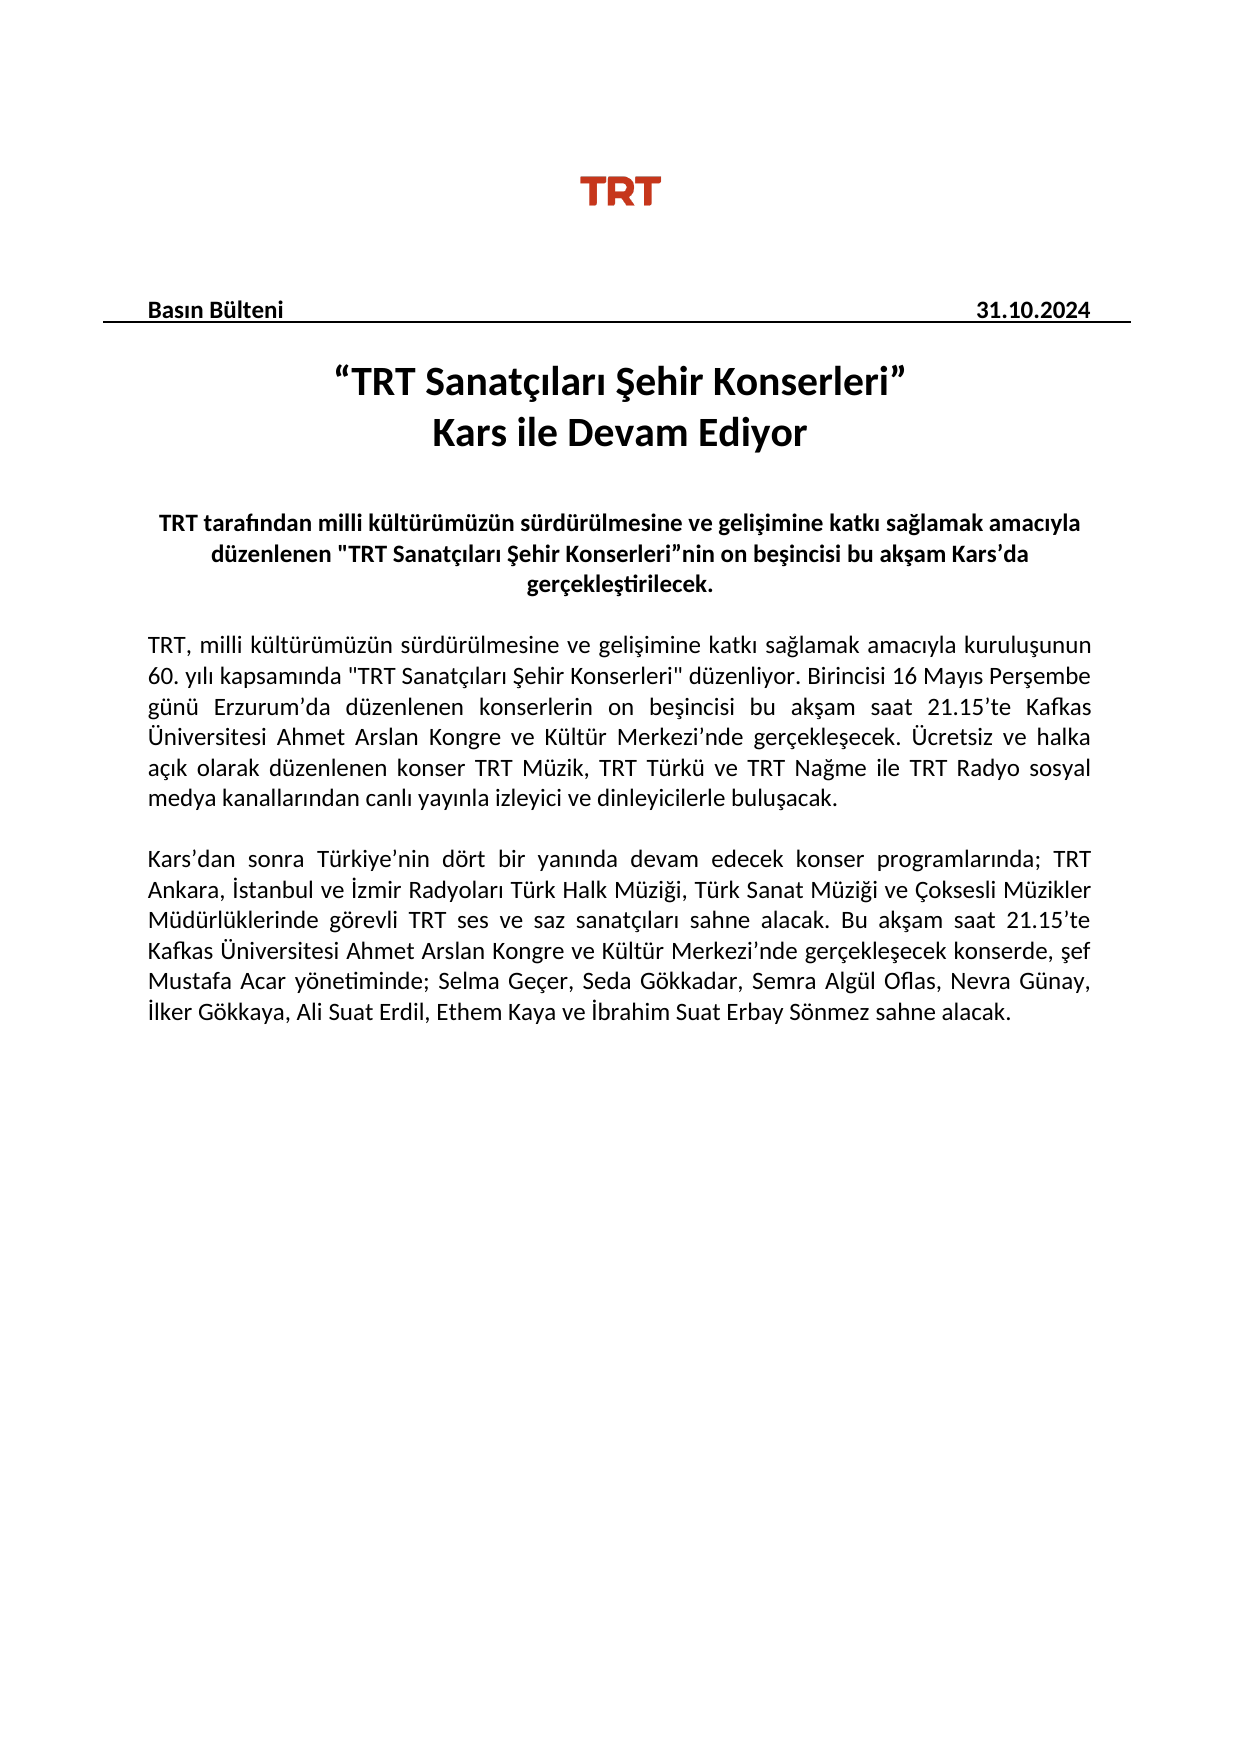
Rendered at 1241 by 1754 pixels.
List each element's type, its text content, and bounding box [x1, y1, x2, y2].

text Kars’dan sonra Türkiye’nin dört bir yanında devam edecek konser programlarında; TRT Ankara, İstanbul ve İzmir Radyoları Türk Halk Müziği, Türk Sanat Müziği ve Çoksesli Müzikler Müdürlüklerinde görevli TRT ses ve saz sanatçıları sahne alacak. Bu akşam saat 21.15’te Kafkas Üniversitesi Ahmet Arslan Kongre ve Kültür Merkezi’nde gerçekleşecek konserde, şef Mustafa Acar yönetiminde; Selma Geçer, Seda Gökkadar, Semra Algül Oflas, Nevra Günay, İlker Gökkaya, Ali Suat Erdil, Ethem Kaya ve İbrahim Suat Erbay Sönmez sahne alacak. [148, 843, 1093, 1026]
text “TRT Sanatçıları Şehir Konserleri” [148, 355, 1093, 406]
picture [546, 147, 694, 264]
text TRT, milli kültürümüzün sürdürülmesine ve gelişimine katkı sağlamak amacıyla kuruluşunun 60. yılı kapsamında "TRT Sanatçıları Şehir Konserleri" düzenliyor. Birincisi 16 Mayıs Perşembe günü Erzurum’da düzenlenen konserlerin on beşincisi bu akşam saat 21.15’te Kafkas Üniversitesi Ahmet Arslan Kongre ve Kültür Merkezi’nde gerçekleşecek. Ücretsiz ve halka açık olarak düzenlenen konser TRT Müzik, TRT Türkü ve TRT Nağme ile TRT Radyo sosyal medya kanallarından canlı yayınla izleyici ve dinleyicilerle buluşacak. [148, 629, 1093, 813]
text Kars ile Devam Ediyor [148, 406, 1093, 457]
text TRT tarafından milli kültürümüzün sürdürülmesine ve gelişimine katkı sağlamak amacıyla düzenlenen "TRT Sanatçıları Şehir Konserleri”nin on beşincisi bu akşam Kars’da gerçekleştirilecek. [148, 507, 1093, 599]
text Basın Bülteni 31.10.2024 [148, 294, 1093, 321]
